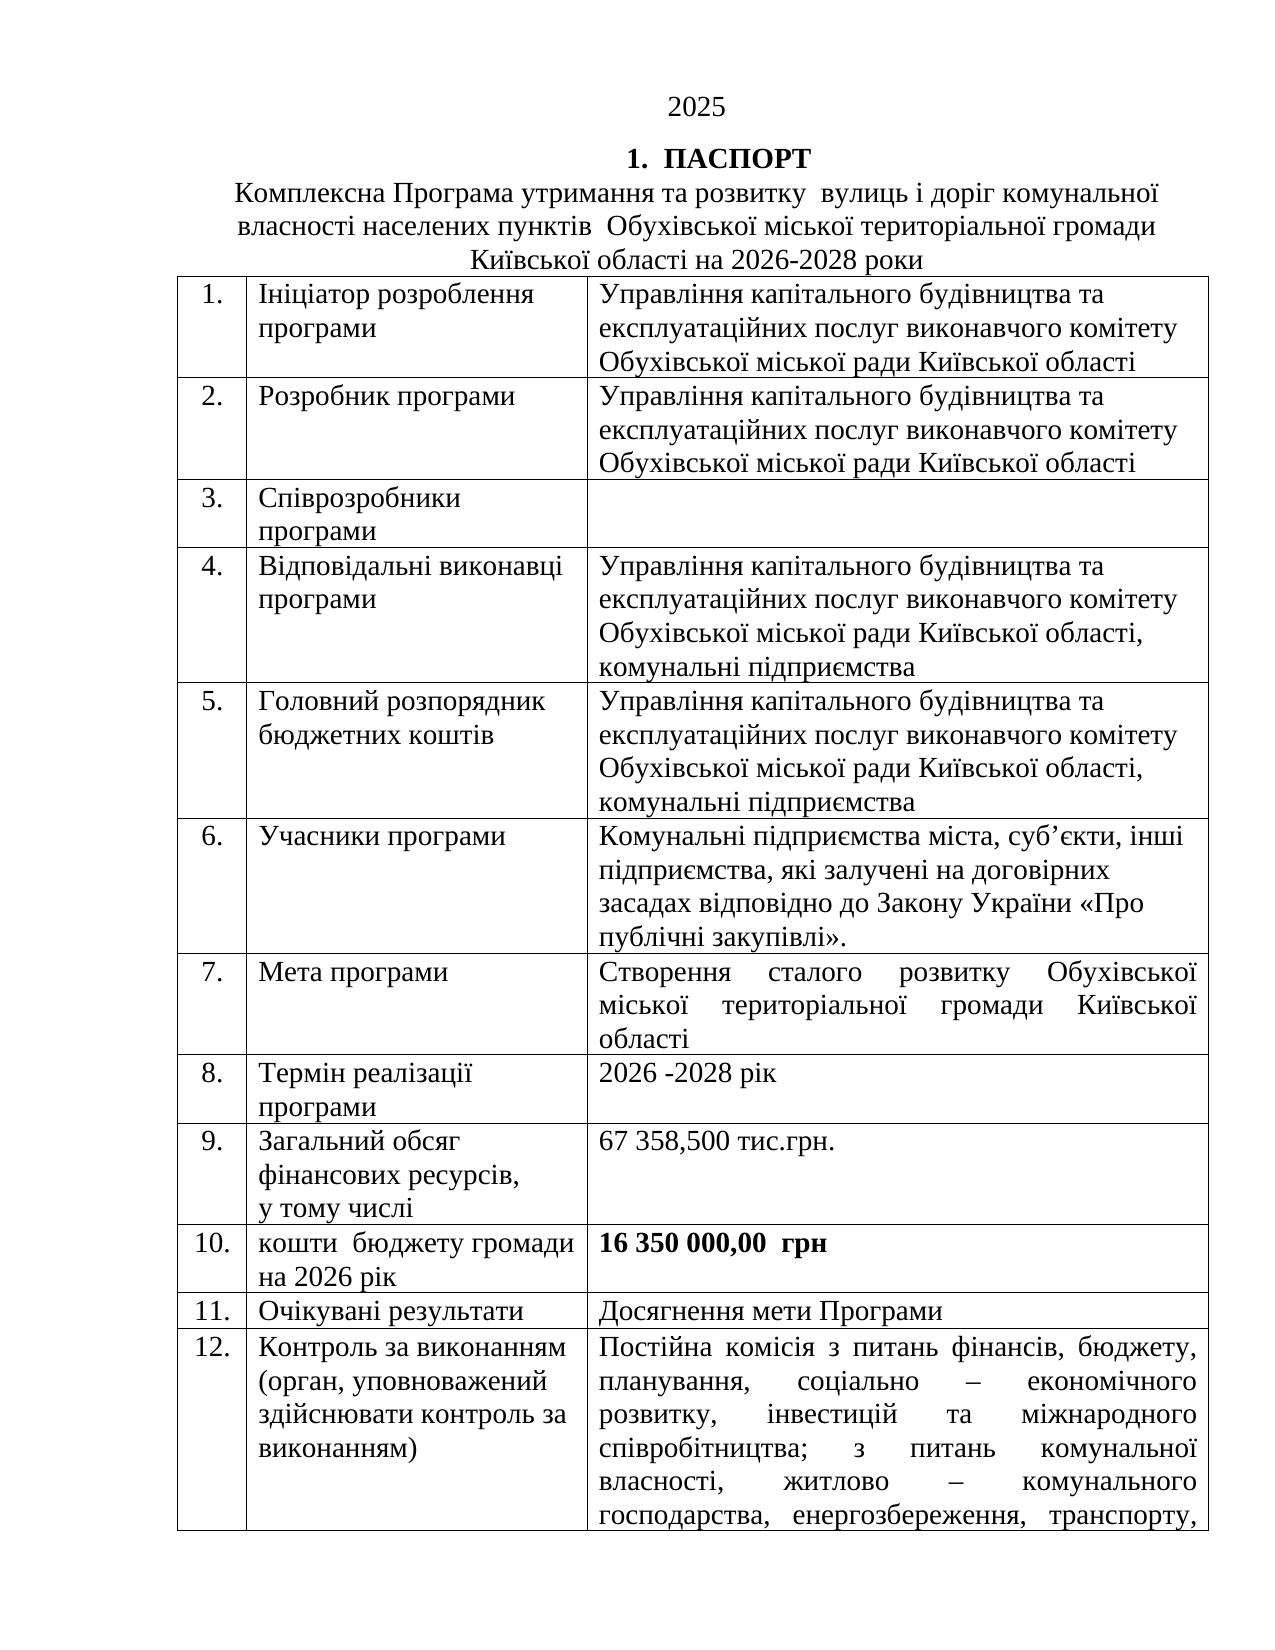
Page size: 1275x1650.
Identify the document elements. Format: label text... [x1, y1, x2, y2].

table_cell 16 350 000,00 грн [588, 1225, 1208, 1292]
table_cell 12. [178, 1329, 246, 1530]
table_cell Очікувані результати [247, 1293, 587, 1328]
table_cell 11. [178, 1293, 246, 1328]
table_cell 8. [178, 1055, 246, 1122]
table_cell Створення сталого розвитку Обухівської міської територіальної громади Київської області [588, 954, 1208, 1054]
table_cell 7. [178, 954, 246, 1054]
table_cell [247, 1329, 587, 1530]
table_cell Управління капітального будівництва та експлуатаційних послуг виконавчого комітету Обухівської міської ради Київської області, комунальні підприємства [588, 548, 1208, 682]
table_cell Мета програми [247, 954, 587, 1054]
table_cell 10. [178, 1225, 246, 1292]
table_cell Головний розпорядник бюджетних коштів [247, 683, 587, 817]
table_cell Управління капітального будівництва та експлуатаційних послуг виконавчого комітету Обухівської міської ради Київської області [588, 378, 1208, 479]
table_cell Учасники програми [247, 819, 587, 953]
table_cell Співрозробники програми [247, 480, 587, 547]
table_cell Управління капітального будівництва та експлуатаційних послуг виконавчого комітету Обухівської міської ради Київської області, комунальні підприємства [588, 683, 1208, 817]
table_cell 4. [178, 548, 246, 682]
table_cell 9. [178, 1124, 246, 1224]
table_header Ініціатор розроблення програми [247, 277, 587, 377]
table_cell Загальний обсяг фінансових ресурсів, у тому числі [247, 1124, 587, 1224]
table_cell кошти бюджету громади на 2026 рік [247, 1225, 587, 1292]
table_cell [588, 480, 1208, 547]
text 2025 [177, 89, 1216, 122]
list ПАСПОРТ [222, 141, 1216, 175]
table_cell 2. [178, 378, 246, 479]
table_header Управління капітального будівництва та експлуатаційних послуг виконавчого комітету Обухівської міської ради Київської області [588, 277, 1208, 377]
table_cell 5. [178, 683, 246, 817]
table_cell 6. [178, 819, 246, 953]
table_cell Відповідальні виконавці програми [247, 548, 587, 682]
text Комплексна Програма утримання та розвитку вулиць і доріг комунальної власності населених пунктів Обухівської міської територіальної громади Київської області на 2026-2028 роки [177, 175, 1216, 276]
table_cell Досягнення мети Програми [588, 1293, 1208, 1328]
table_header 1. [178, 277, 246, 377]
table_cell 3. [178, 480, 246, 547]
table_cell Комунальні підприємства міста, суб’єкти, інші підприємства, які залучені на договірних засадах відповідно до Закону України «Про публічні закупівлі». [588, 819, 1208, 953]
table_cell Розробник програми [247, 378, 587, 479]
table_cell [588, 1329, 1208, 1530]
table_cell 67 358,500 тис.грн. [588, 1124, 1208, 1224]
table_cell 2026 -2028 рік [588, 1055, 1208, 1122]
table_cell Термін реалізації програми [247, 1055, 587, 1122]
